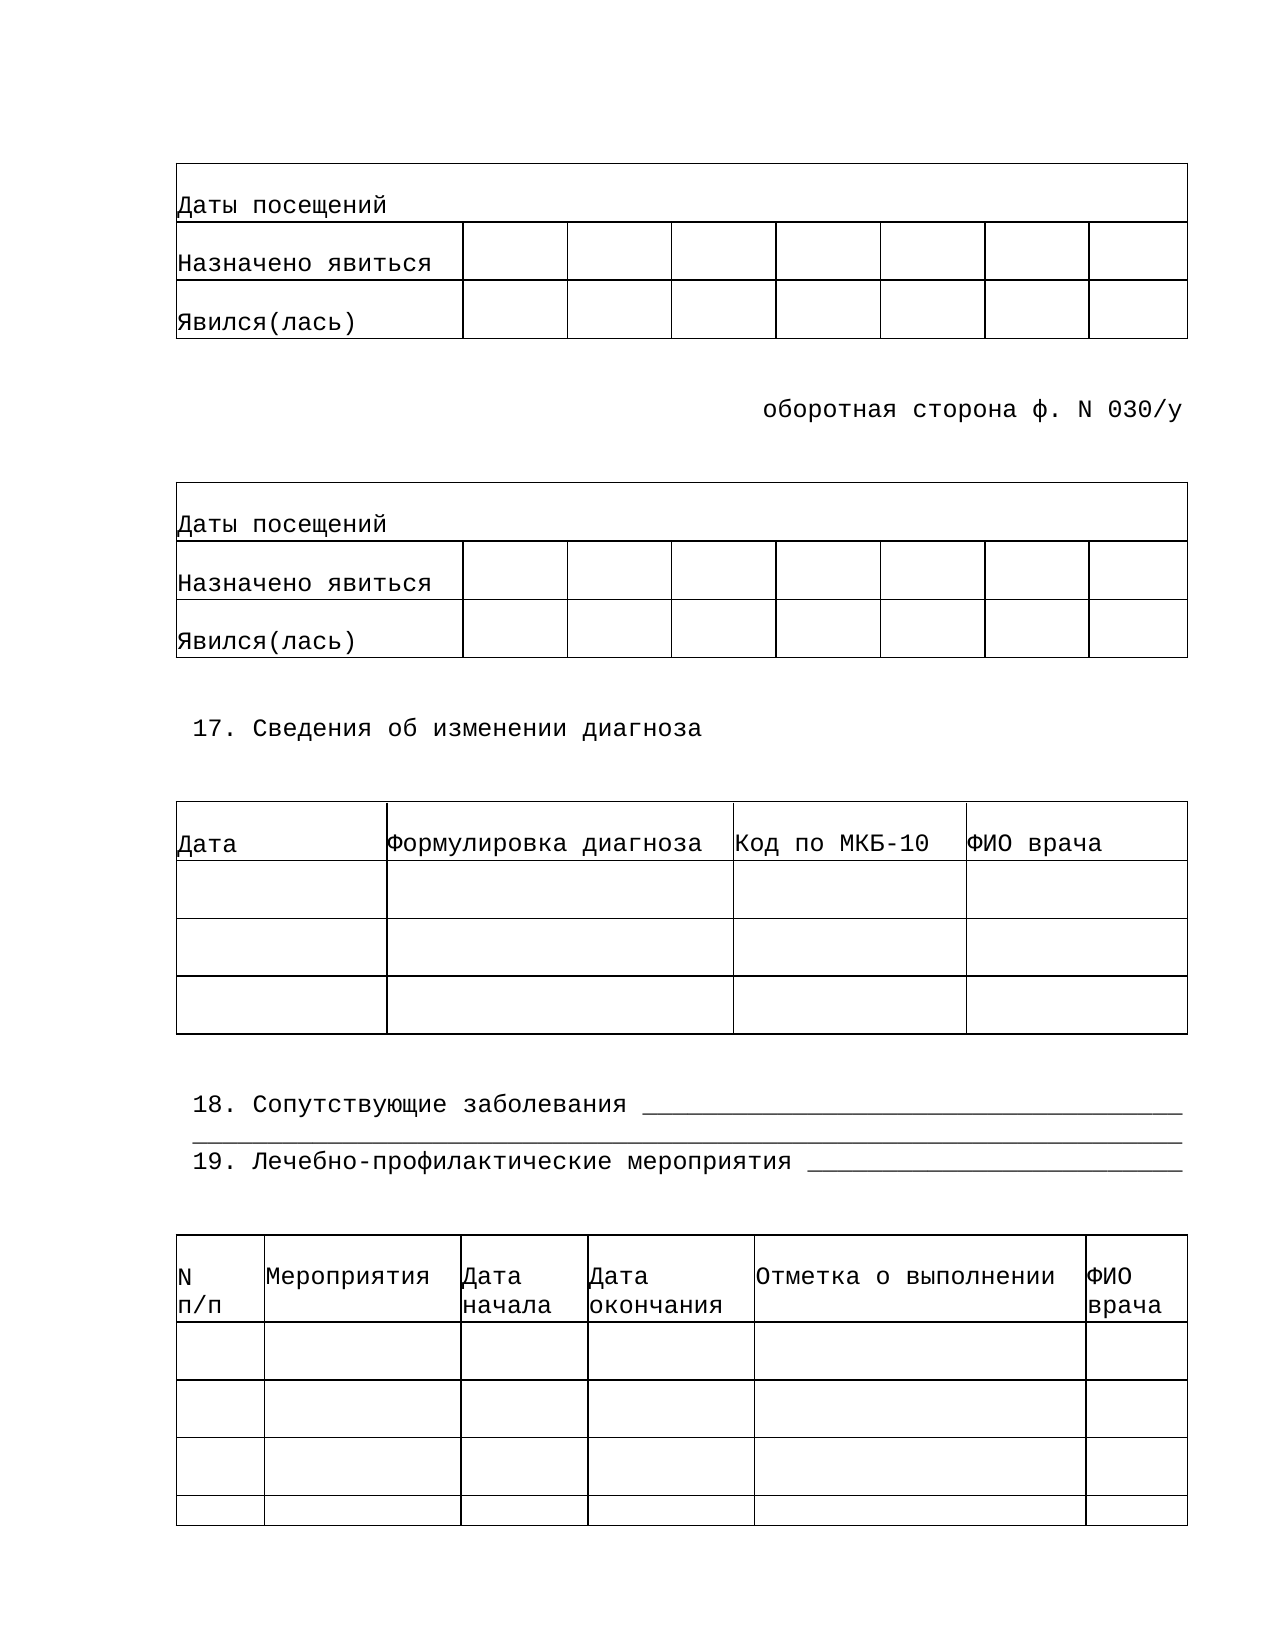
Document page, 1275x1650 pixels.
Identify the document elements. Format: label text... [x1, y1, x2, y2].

table_cell [464, 542, 567, 598]
table_cell [986, 223, 1088, 279]
table_cell [568, 542, 671, 598]
table_cell [881, 600, 984, 657]
table_cell [177, 1438, 264, 1495]
table_cell [986, 600, 1088, 657]
table_header Дата окончания [589, 1236, 754, 1321]
table_cell [967, 977, 1187, 1033]
table_cell [672, 223, 775, 279]
table_cell [388, 919, 733, 975]
table_cell [1087, 1496, 1187, 1524]
table_cell [755, 1381, 1085, 1437]
table_cell Явился(лась) [177, 281, 462, 338]
table_cell [589, 1323, 754, 1379]
table_header Даты посещений [177, 164, 1187, 221]
table_cell [589, 1438, 754, 1495]
table_cell [177, 1381, 264, 1437]
table_cell [986, 542, 1088, 598]
table_header Формулировка диагноза [388, 802, 733, 859]
table_cell [777, 223, 880, 279]
table_cell [265, 1438, 460, 1495]
table_cell Назначено явиться [177, 542, 462, 598]
table_cell [1090, 281, 1187, 338]
table_cell [967, 919, 1187, 975]
table_cell [1087, 1438, 1187, 1495]
table_cell [462, 1381, 587, 1437]
table_cell [1090, 542, 1187, 598]
table_cell [388, 861, 733, 917]
table_header Дата [177, 802, 387, 859]
table_cell [1087, 1323, 1187, 1379]
table_cell [464, 223, 567, 279]
table_header Даты посещений [177, 483, 1187, 540]
table_cell [672, 600, 775, 657]
table_cell [672, 542, 775, 598]
table_cell [265, 1496, 460, 1524]
table_cell [755, 1323, 1085, 1379]
table_cell [568, 281, 671, 338]
table_cell [177, 977, 386, 1033]
table_cell [177, 861, 386, 917]
table_cell [1090, 223, 1187, 279]
text 17. Сведения об изменении диагноза [177, 715, 1186, 744]
table_cell [1087, 1381, 1187, 1437]
table_header Мероприятия [265, 1236, 460, 1321]
table_cell [734, 977, 966, 1033]
table_cell [388, 977, 733, 1033]
table_cell [464, 600, 567, 657]
table_cell [464, 281, 567, 338]
table_cell [755, 1438, 1085, 1495]
text 19. Лечебно-профилактические мероприятия _________________________ [177, 1148, 1186, 1177]
table_cell [568, 600, 671, 657]
table_header Отметка о выполнении [755, 1236, 1085, 1321]
table_cell [589, 1381, 754, 1437]
table_cell [986, 281, 1088, 338]
table_cell [881, 223, 984, 279]
table_cell [777, 542, 880, 598]
table_cell [967, 861, 1187, 917]
table_cell [265, 1323, 460, 1379]
table_cell [265, 1381, 460, 1437]
table_header ФИО врача [967, 802, 1187, 859]
table_cell [462, 1438, 587, 1495]
table_cell [881, 542, 984, 598]
table_cell [462, 1496, 587, 1524]
table_cell [568, 223, 671, 279]
table_header N п/п [177, 1236, 264, 1321]
table_header Код по МКБ-10 [734, 802, 966, 859]
text __________________________________________________________________ [177, 1120, 1186, 1148]
table_cell [777, 600, 880, 657]
table_cell [672, 281, 775, 338]
table_cell Явился(лась) [177, 600, 462, 657]
table_cell [1090, 600, 1187, 657]
table_cell [734, 861, 966, 917]
table_cell [777, 281, 880, 338]
table_cell [589, 1496, 754, 1524]
table_cell [755, 1496, 1085, 1524]
table_cell [462, 1323, 587, 1379]
table_cell [734, 919, 966, 975]
table_cell [177, 1323, 264, 1379]
table_header Дата начала [462, 1236, 587, 1321]
text 18. Сопутствующие заболевания ____________________________________ [177, 1092, 1186, 1120]
table_cell Назначено явиться [177, 223, 462, 279]
table_cell [881, 281, 984, 338]
table_header ФИО врача [1087, 1236, 1187, 1321]
table_cell [177, 919, 386, 975]
table_cell [177, 1496, 264, 1524]
text оборотная сторона ф. N 030/у [177, 396, 1186, 424]
